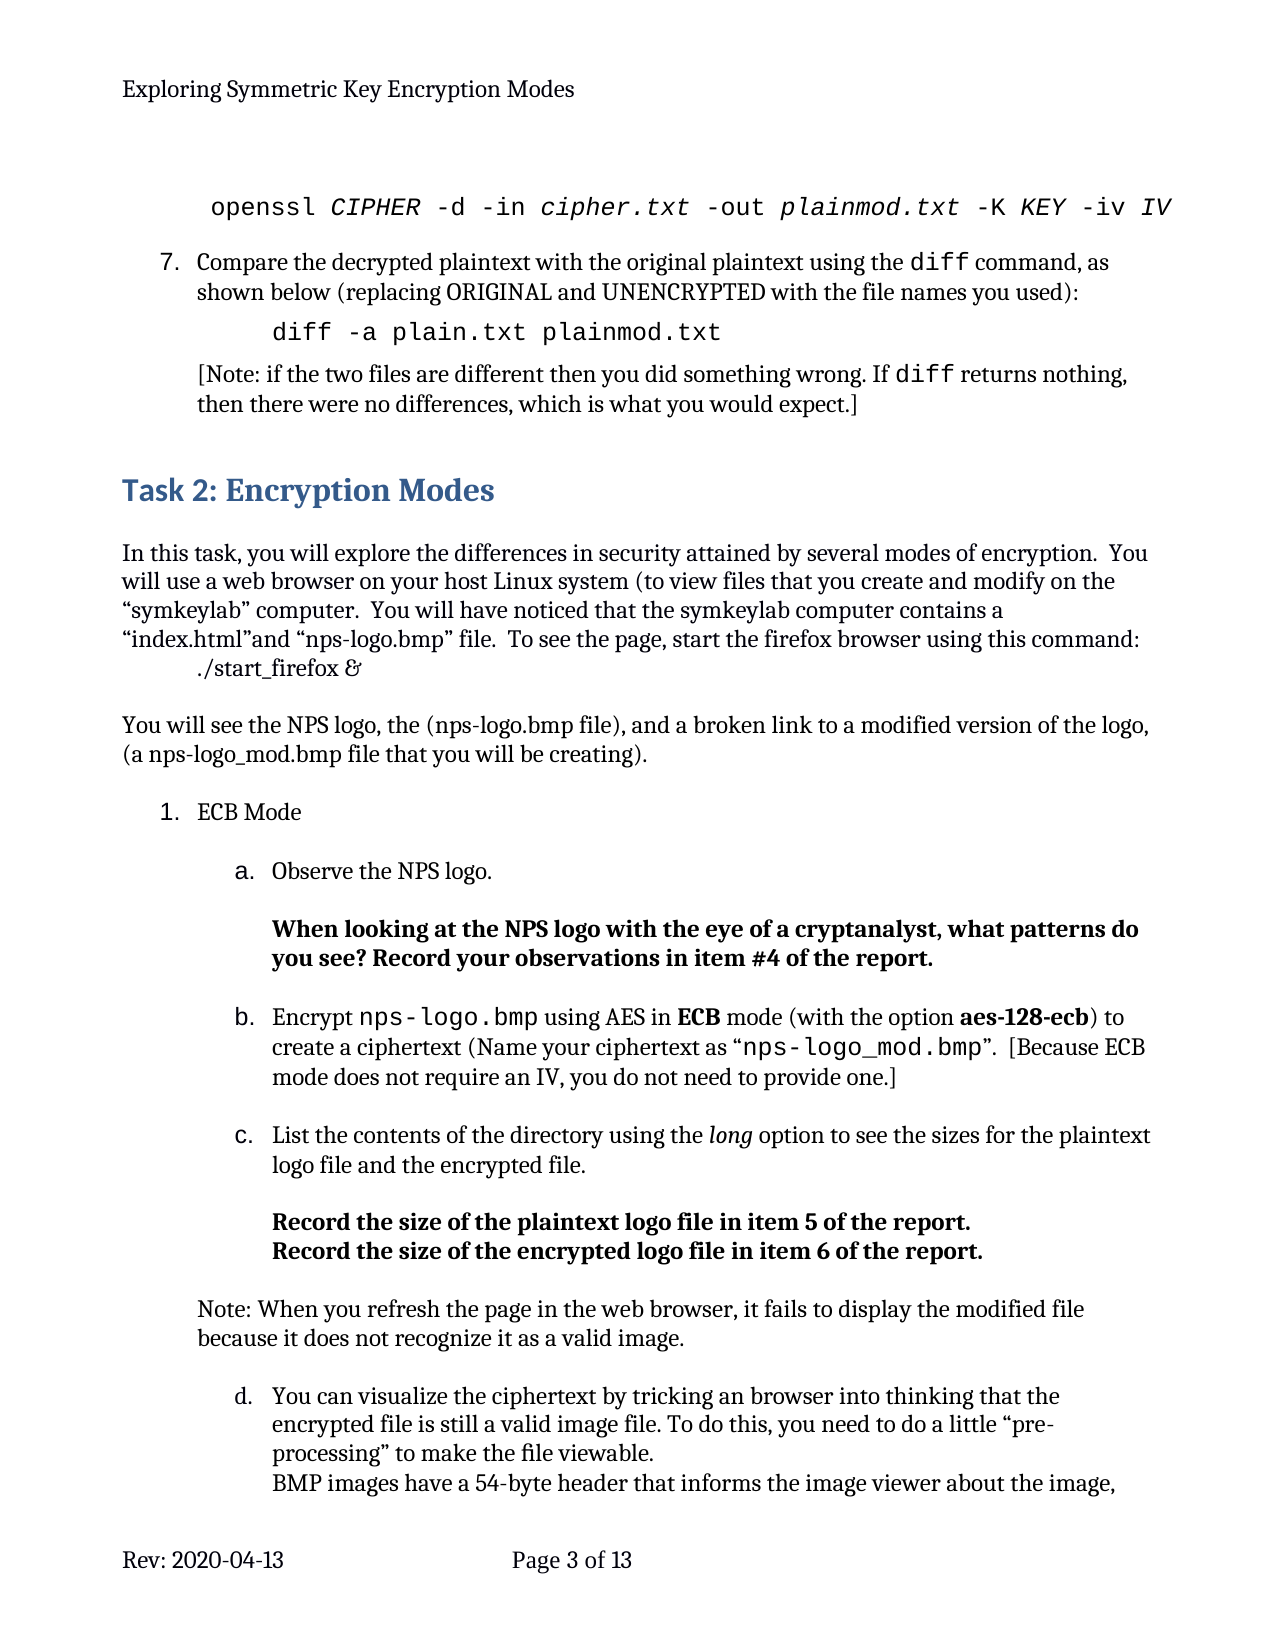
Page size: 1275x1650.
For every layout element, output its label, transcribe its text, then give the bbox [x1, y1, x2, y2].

text In this task, you will explore the differences in security attained by several modes of encryption. You will use a web browser on your host Linux system (to view files that you create and modify on the “symkeylab” computer. You will have noticed that the symkeylab computer contains a “index.html”and “nps-logo.bmp” file. To see the page, start the firefox browser using this command: [122, 538, 1162, 653]
list Observe the NPS logo. [234, 856, 1162, 886]
list Encrypt nps-logo.bmp using AES in ECB mode (with the option aes-128-ecb) to create a ciphertext (Name your ciphertext as “nps-logo_mod.bmp”. [Because ECB mode does not require an IV, you do not need to provide one.] [234, 1002, 1162, 1092]
text ./start_firefox & [122, 653, 1162, 682]
text Record the size of the plaintext logo file in item 5 of the report. [272, 1208, 1162, 1237]
text When looking at the NPS logo with the eye of a cryptanalyst, what patterns do you see? Record your observations in item #4 of the report. [272, 914, 1162, 973]
subtitle Task 2: Encryption Modes [122, 469, 1162, 510]
text You will see the NPS logo, the (nps-logo.bmp file), and a broken link to a modified version of the logo, (a nps-logo_mod.bmp file that you will be creating). [122, 711, 1162, 768]
text Note: When you refresh the page in the web browser, it fails to display the modified file because it does not recognize it as a valid image. [197, 1294, 1162, 1353]
list List the contents of the directory using the long option to see the sizes for the plaintext logo file and the encrypted file. [234, 1121, 1162, 1179]
list ECB Mode [159, 797, 1162, 827]
text Record the size of the encrypted logo file in item 6 of the report. [272, 1237, 1162, 1266]
list You can visualize the ciphertext by tricking an browser into thinking that the encrypted file is still a valid image file. To do this, you need to do a little “preprocessing” to make the ﬁle viewable. [234, 1382, 1162, 1468]
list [272, 1468, 1162, 1497]
text diff -a plain.txt plainmod.txt [197, 319, 1162, 348]
text [Note: if the two files are different then you did something wrong. If diff returns nothing, then there were no differences, which is what you would expect.] [197, 360, 1162, 419]
list Compare the decrypted plaintext with the original plaintext using the diff command, as shown below (replacing ORIGINAL and UNENCRYPTED with the file names you used): [159, 141, 1162, 307]
